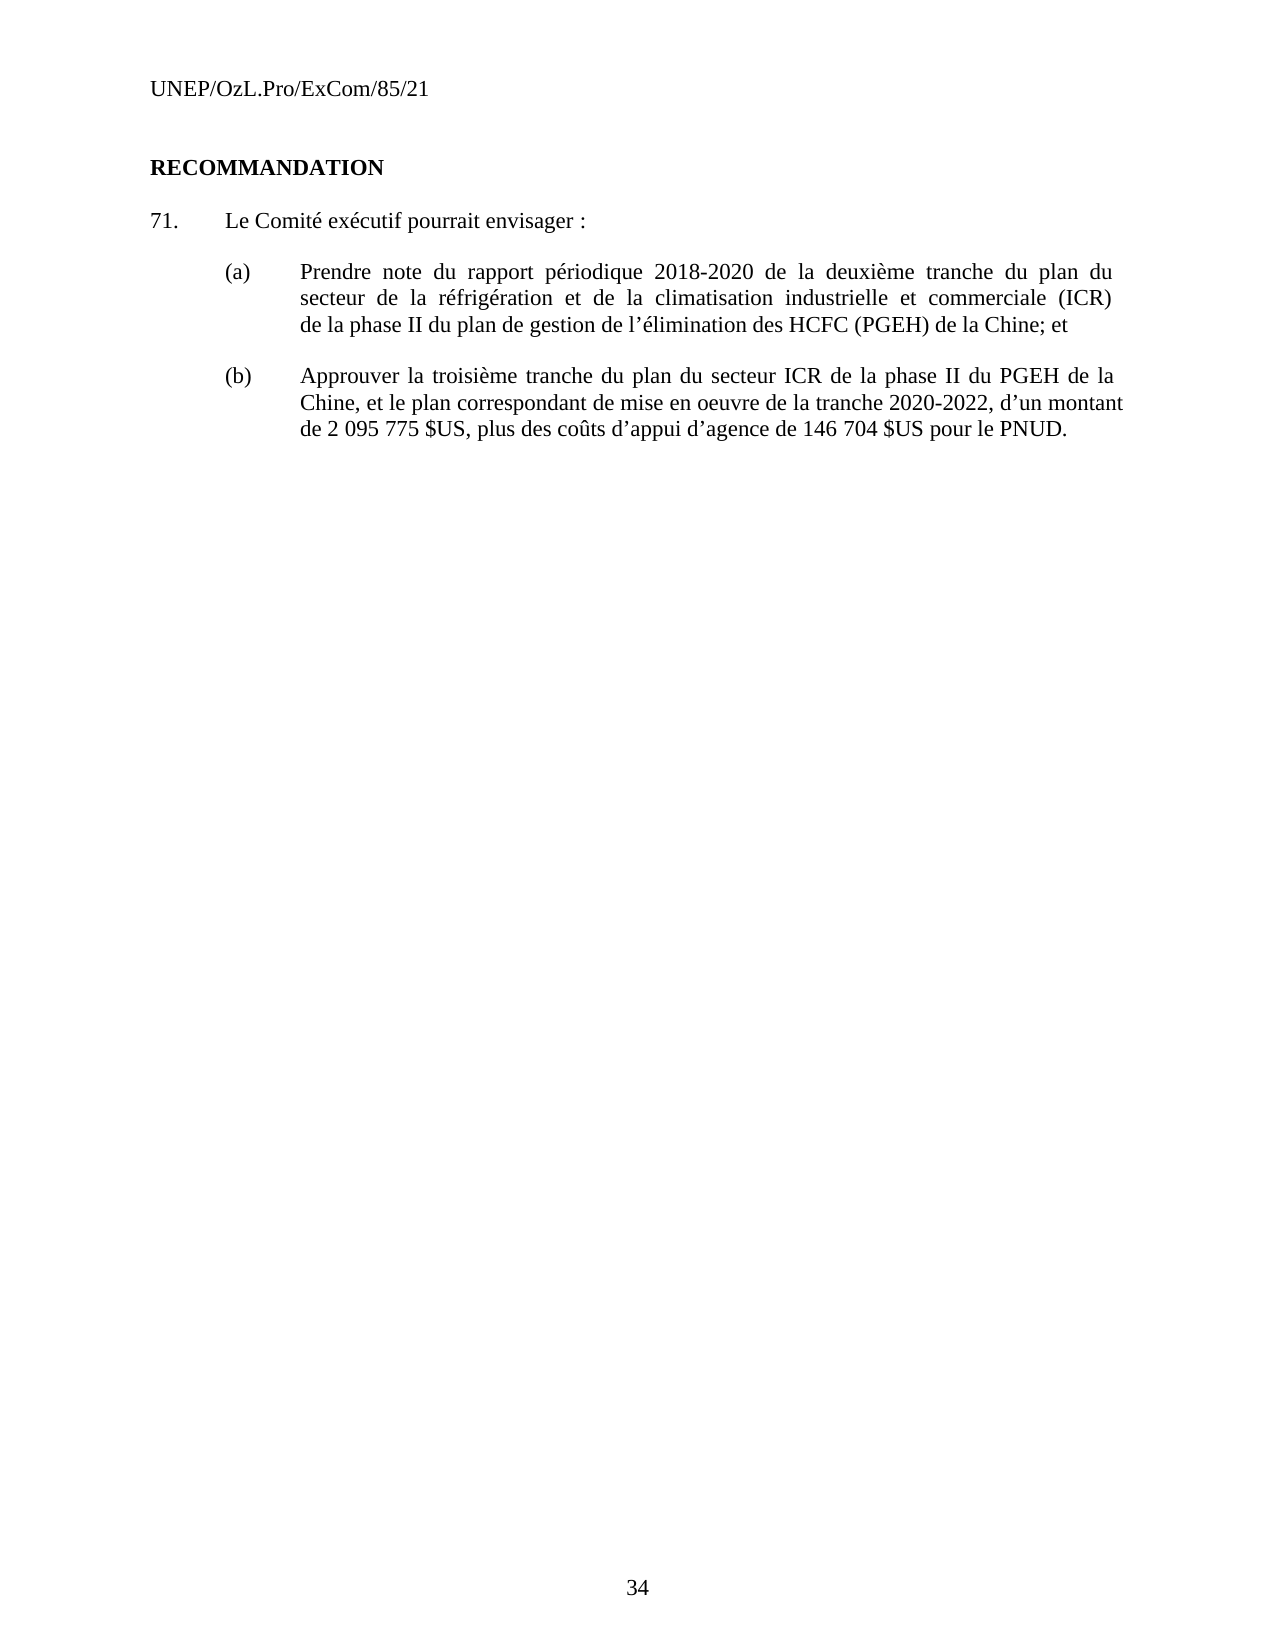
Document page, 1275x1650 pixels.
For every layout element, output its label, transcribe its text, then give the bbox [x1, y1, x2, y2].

subtitle (b) Approuver la troisième tranche du plan du secteur ICR de la phase II du PGEH de la Chine, et le plan correspondant de mise en oeuvre de la tranche 2020-2022, d’un montant de 2 095 775 $US, plus des coûts d’appui d’agence de 146 704 $US pour le PNUD. [225, 362, 1125, 441]
subtitle (a) Prendre note du rapport périodique 2018-2020 de la deuxième tranche du plan du secteur de la réfrigération et de la climatisation industrielle et commerciale (ICR) de la phase II du plan de gestion de l’élimination des HCFC (PGEH) de la Chine; et [225, 258, 1125, 337]
text RECOMMANDATION [150, 154, 1125, 180]
subtitle 71. Le Comité exécutif pourrait envisager : [150, 207, 1125, 233]
